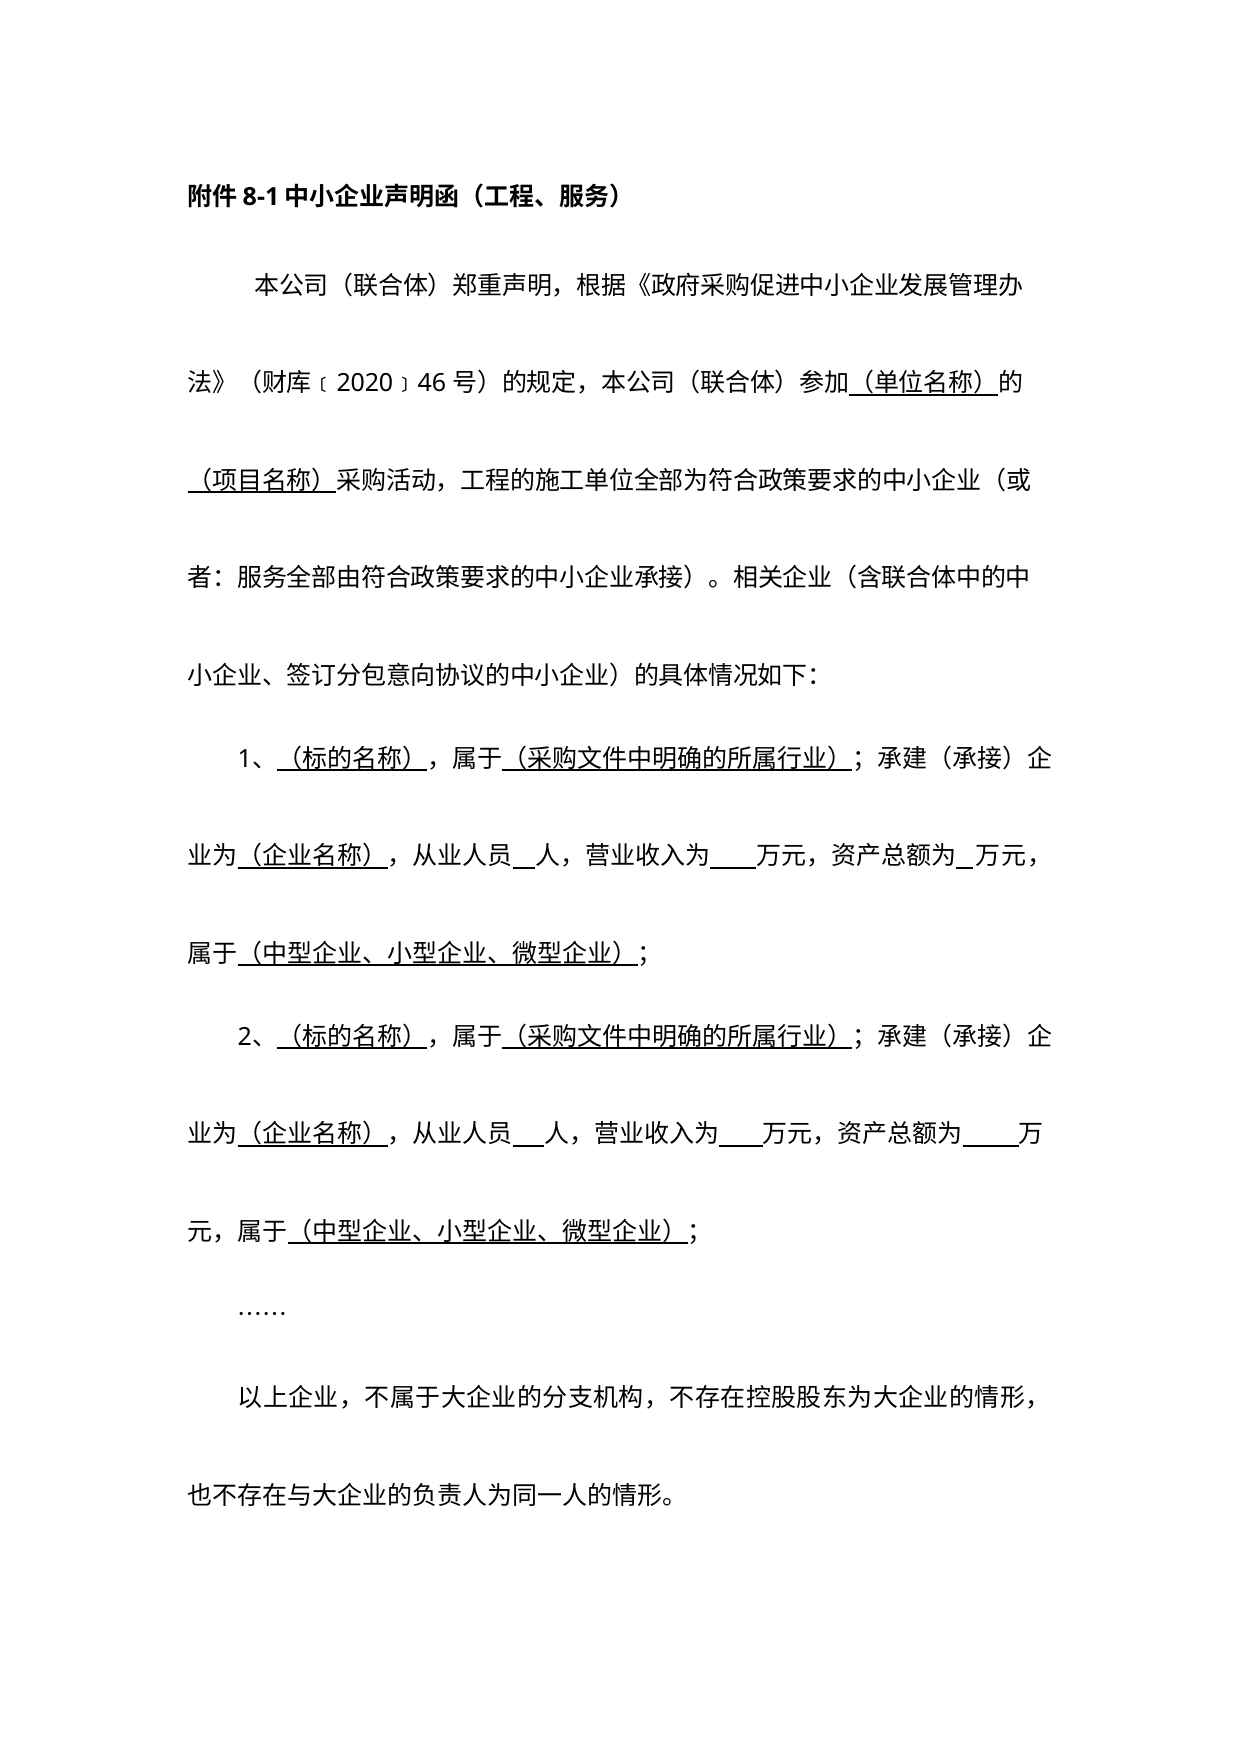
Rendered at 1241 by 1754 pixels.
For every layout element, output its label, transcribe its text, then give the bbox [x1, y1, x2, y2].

list （标的名称），属于（采购文件中明确的所属行业）；承建（承接）企业为（企业名称），从业人员 人，营业收入为 万元，资产总额为 万元，属于（中型企业、小型企业、微型企业）； [187, 724, 1053, 984]
list （标的名称），属于（采购文件中明确的所属行业）；承建（承接）企业为（企业名称），从业人员 人，营业收入为 万元，资产总额为 万元，属于（中型企业、小型企业、微型企业）； [187, 1002, 1053, 1262]
subtitle 附件8-1中小企业声明函（工程、服务） [187, 162, 1053, 227]
text 本公司（联合体）郑重声明，根据《政府采购促进中小企业发展管理办法》（财库﹝2020﹞46 号）的规定，本公司（联合体）参加（单位名称）的（项目名称）采购活动，工程的施工单位全部为符合政策要求的中小企业（或者：服务全部由符合政策要求的中小企业承接）。相关企业（含联合体中的中小企业、签订分包意向协议的中小企业）的具体情况如下： [187, 251, 1053, 706]
text …… [187, 1280, 1053, 1345]
text 以上企业，不属于大企业的分支机构，不存在控股股东为大企业的情形，也不存在与大企业的负责人为同一人的情形。 [187, 1363, 1053, 1526]
